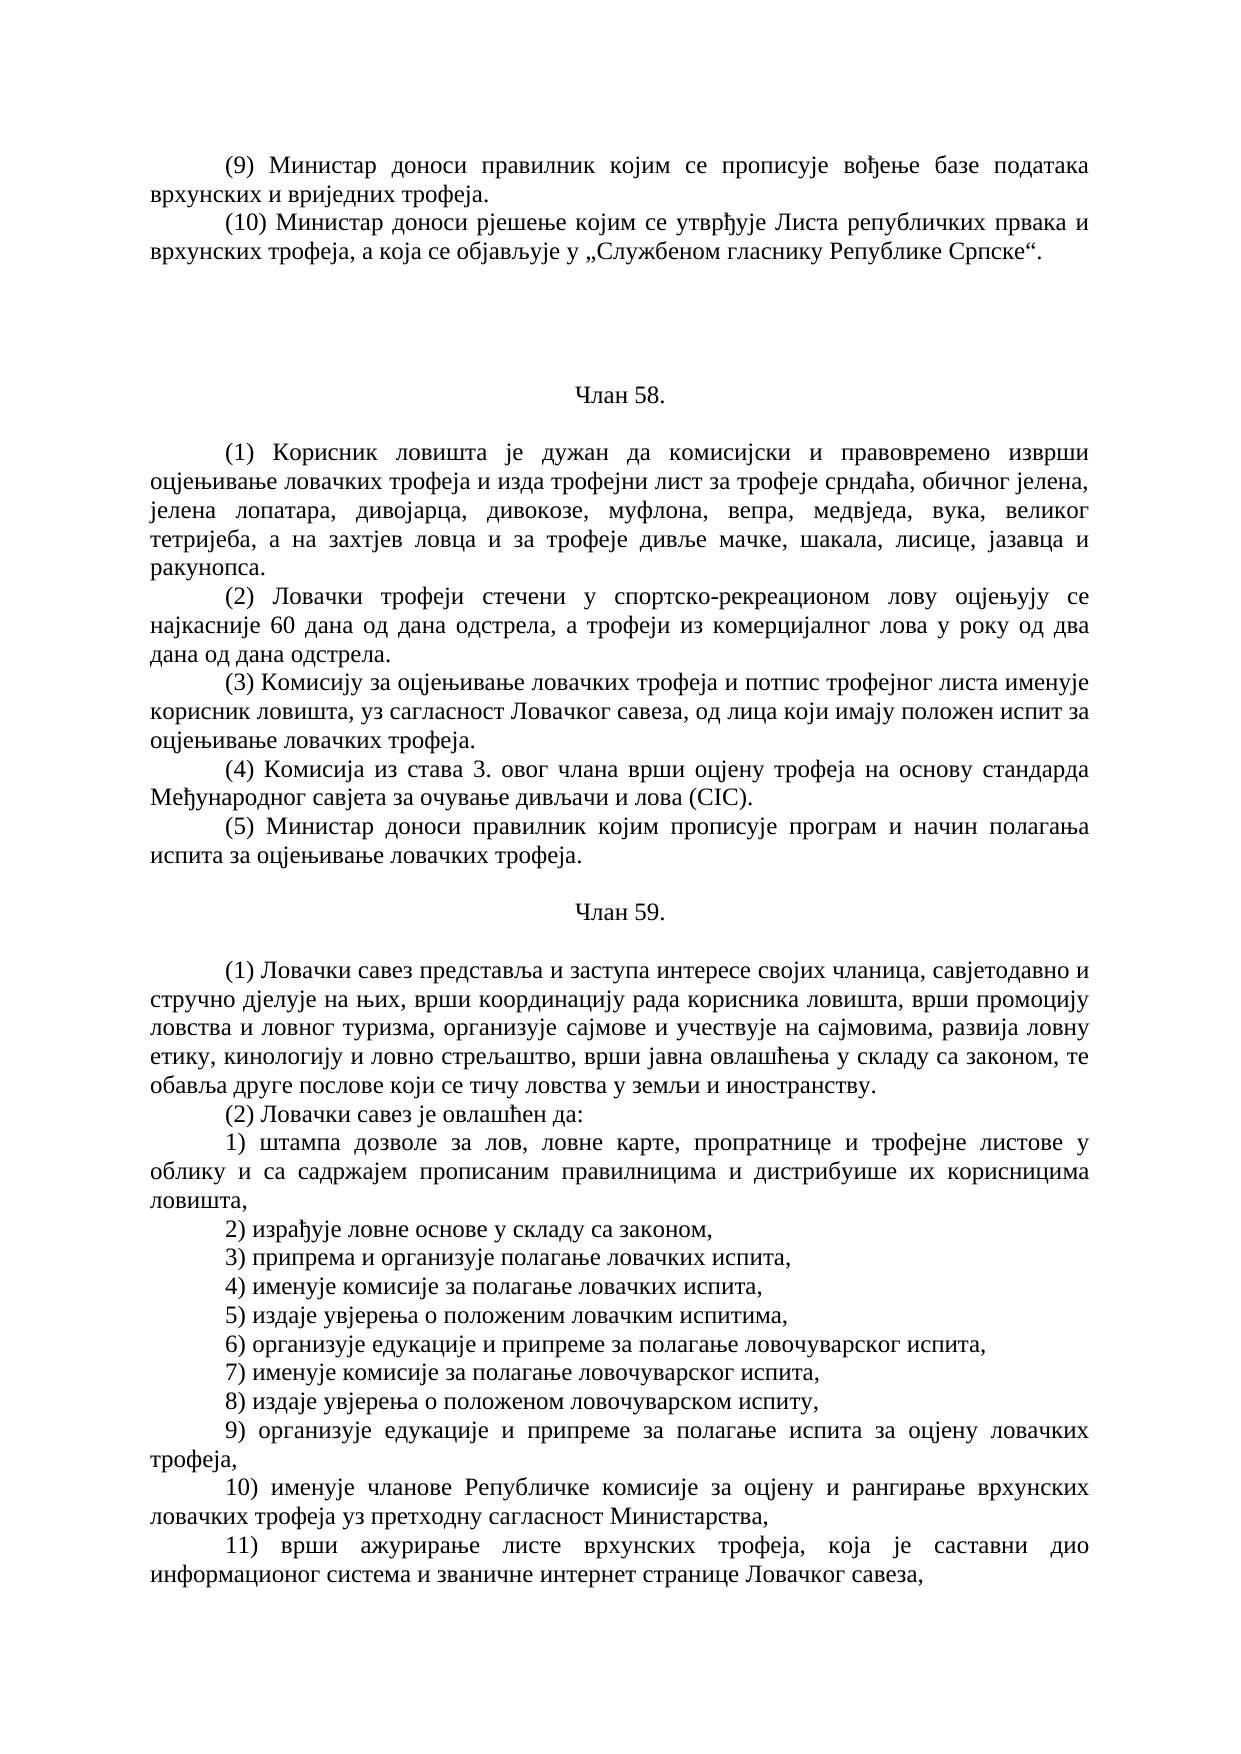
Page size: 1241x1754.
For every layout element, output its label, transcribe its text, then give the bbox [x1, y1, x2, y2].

text 8) издаје увјерења о положеном ловочуварском испиту, [150, 1386, 1090, 1415]
text 2) израђује ловне основе у складу са законом, [150, 1214, 1090, 1242]
text 11) врши ажурирање листе врхунских трофеја, која је саставни дио информационог система и званичне интернет странице Ловачког савеза, [150, 1530, 1090, 1587]
text (5) Министар доноси правилник којим прописује програм и начин полагања испита за оцјењивање ловачких трофеја. [150, 811, 1090, 869]
text (2) Ловачки трофеји стечени у спортско-рекреационом лову оцјењују се најкасније 60 дана од дана одстрела, а трофеји из комерцијалног лова у року од два дана од дана одстрела. [150, 581, 1090, 667]
text 6) организује едукације и припреме за полагање ловочуварског испита, [150, 1329, 1090, 1357]
text 9) организује едукације и припреме за полагање испита за оцјену ловачких трофеја, [150, 1415, 1090, 1472]
text Члан 58. [150, 380, 1090, 409]
text 10) именује чланове Републичке комисије за оцјену и рангирање врхунских ловачких трофеја уз претходну сагласност Министарства, [150, 1472, 1090, 1530]
text (10) Министар доноси рјешење којим се утврђује Листа републичких првака и врхунских трофеја, а која се објављује у „Службеном гласнику Републике Српске“. [150, 207, 1090, 265]
text (4) Комисија из става 3. овог члана врши оцјену трофеја на основу стандарда Међународног савјета за очување дивљачи и лова (СIС). [150, 754, 1090, 811]
text 3) припрема и организује полагање ловачких испита, [150, 1242, 1090, 1271]
text 7) именује комисије за полагање ловочуварског испита, [150, 1357, 1090, 1386]
text 4) именује комисије за полагање ловачких испита, [150, 1271, 1090, 1300]
text Члан 59. [150, 897, 1090, 926]
text (1) Ловачки савез представља и заступа интересе својих чланица, савјетодавно и стручно дјелује на њих, врши координацију рада корисника ловишта, врши промоцију ловства и ловног туризма, организује сајмове и учествује на сајмовима, развија ловну етику, кинологију и ловно стрељаштво, врши јавна овлашћења у складу са законом, те обавља друге послове који се тичу ловства у земљи и иностранству. [150, 955, 1090, 1099]
text (1) Корисник ловишта је дужан да комисијски и правовремено изврши оцјењивање ловачких трофеја и изда трофејни лист за трофеје срндаћа, обичног јелена, јелена лопатара, дивојарца, дивокозе, муфлона, вепра, медвједа, вука, великог тетријеба, а на захтјев ловца и за трофеје дивље мачке, шакала, лисице, јазавца и ракунопса. [150, 437, 1090, 581]
text (2) Ловачки савез је овлашћен да: [150, 1099, 1090, 1127]
text (3) Комисију за оцјењивање ловачких трофеја и потпис трофејног листа именује корисник ловишта, уз сагласност Ловачког савеза, од лица који имају положен испит за оцјењивање ловачких трофеја. [150, 667, 1090, 754]
text 1) штампа дозволе за лов, ловне карте, пропратнице и трофејне листове у облику и са садржајем прописаним правилницима и дистрибуише их корисницима ловишта, [150, 1127, 1090, 1214]
text (9) Министар доноси правилник којим се прописује вођење базе података врхунских и вриједних трофеја. [150, 150, 1090, 207]
text 5) издаје увјерења о положеним ловачким испитима, [150, 1300, 1090, 1329]
